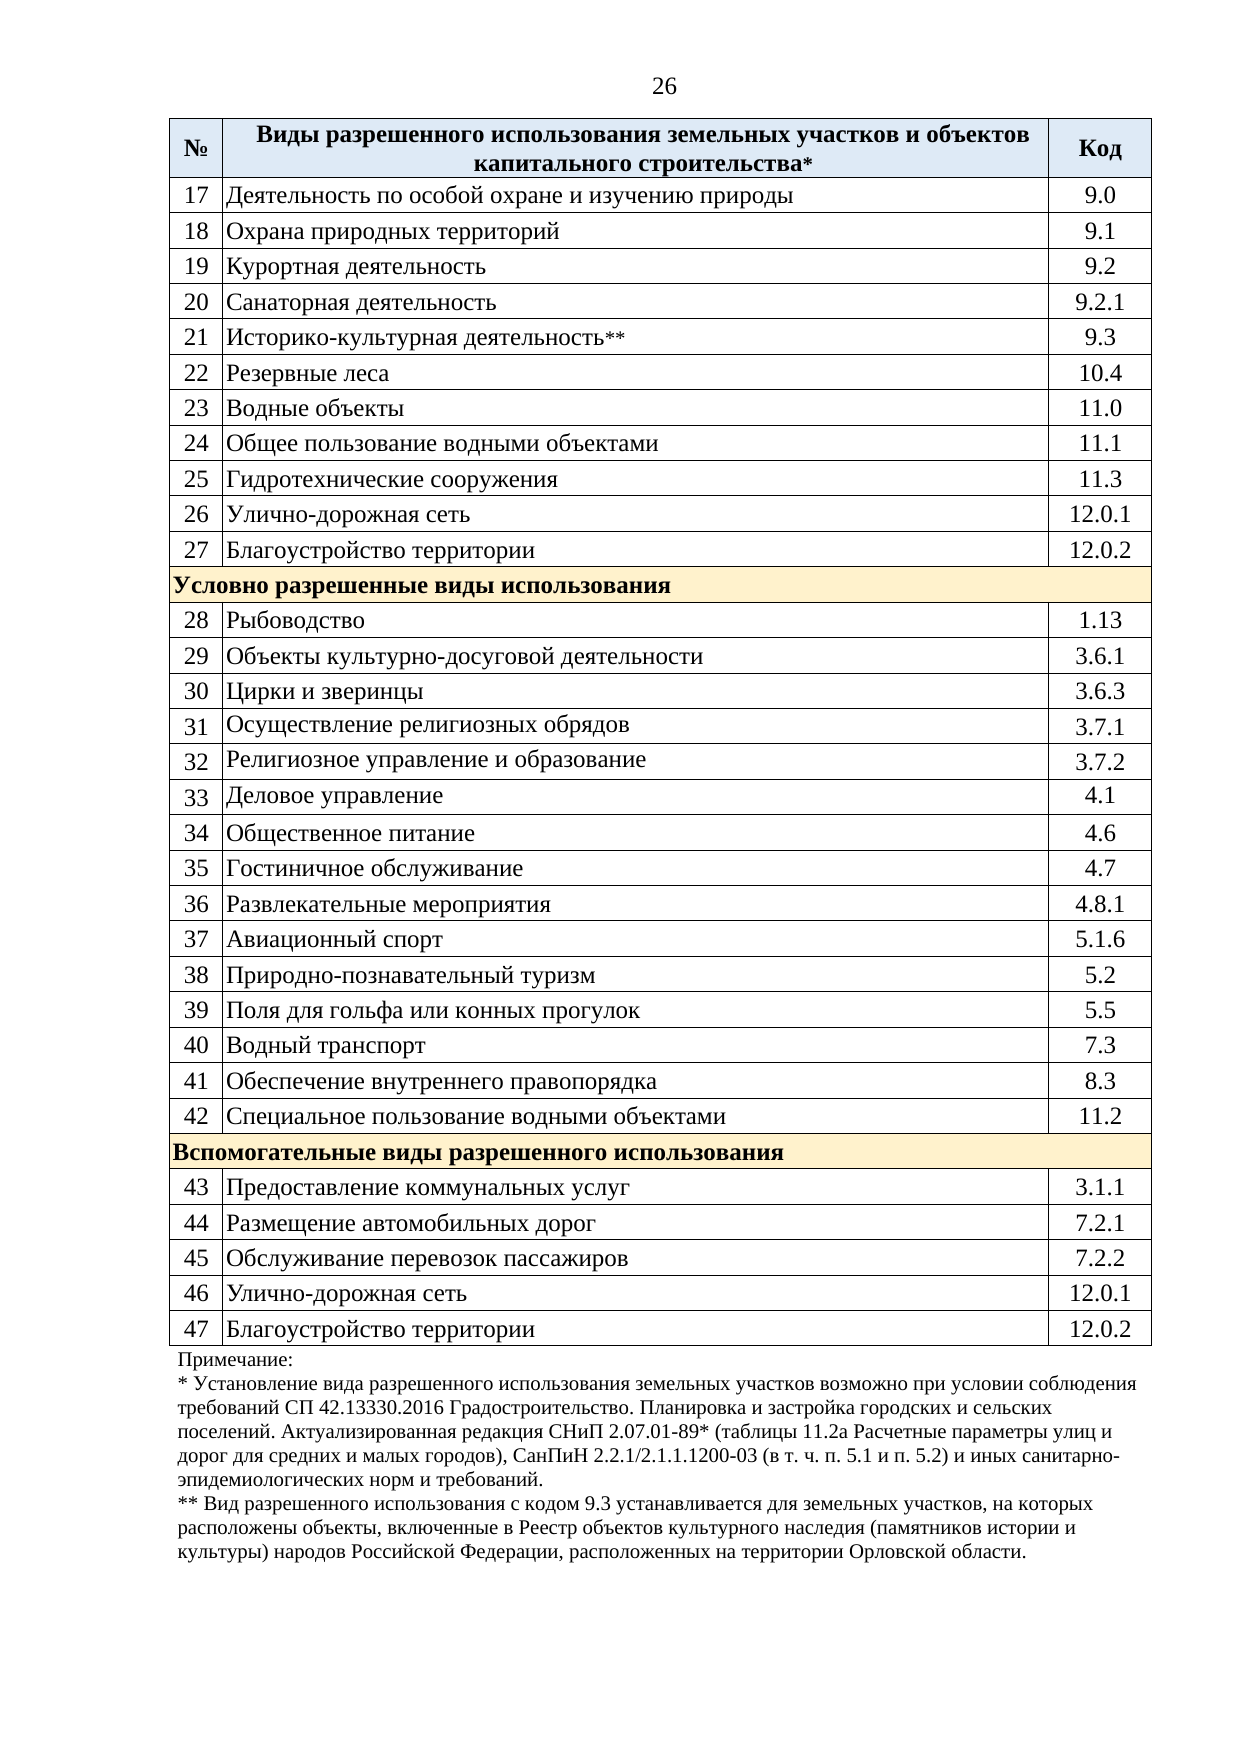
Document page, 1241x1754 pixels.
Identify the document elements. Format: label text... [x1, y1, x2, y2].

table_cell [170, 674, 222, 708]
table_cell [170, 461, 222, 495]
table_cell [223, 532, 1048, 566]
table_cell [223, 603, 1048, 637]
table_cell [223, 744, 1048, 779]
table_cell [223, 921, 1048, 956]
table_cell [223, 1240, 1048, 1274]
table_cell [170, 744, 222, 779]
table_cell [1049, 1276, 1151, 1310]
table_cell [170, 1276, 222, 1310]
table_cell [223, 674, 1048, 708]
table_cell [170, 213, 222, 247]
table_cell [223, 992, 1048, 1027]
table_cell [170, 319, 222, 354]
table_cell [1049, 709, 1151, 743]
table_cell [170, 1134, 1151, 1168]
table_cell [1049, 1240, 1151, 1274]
text * Установление вида разрешенного использования земельных участков возможно при условии соблюдения требований СП 42.13330.2016 Градостроительство. Планировка и застройка городских и сельских поселений. Актуализированная редакция СНиП 2.07.01-89* (таблицы 11.2а Расчетные параметры улиц и дорог для средних и малых городов), СанПиН 2.2.1/2.1.1.1200-03 (в т. ч. п. 5.1 и п. 5.2) и иных санитарно-эпидемиологических норм и требований. [177, 1371, 1152, 1491]
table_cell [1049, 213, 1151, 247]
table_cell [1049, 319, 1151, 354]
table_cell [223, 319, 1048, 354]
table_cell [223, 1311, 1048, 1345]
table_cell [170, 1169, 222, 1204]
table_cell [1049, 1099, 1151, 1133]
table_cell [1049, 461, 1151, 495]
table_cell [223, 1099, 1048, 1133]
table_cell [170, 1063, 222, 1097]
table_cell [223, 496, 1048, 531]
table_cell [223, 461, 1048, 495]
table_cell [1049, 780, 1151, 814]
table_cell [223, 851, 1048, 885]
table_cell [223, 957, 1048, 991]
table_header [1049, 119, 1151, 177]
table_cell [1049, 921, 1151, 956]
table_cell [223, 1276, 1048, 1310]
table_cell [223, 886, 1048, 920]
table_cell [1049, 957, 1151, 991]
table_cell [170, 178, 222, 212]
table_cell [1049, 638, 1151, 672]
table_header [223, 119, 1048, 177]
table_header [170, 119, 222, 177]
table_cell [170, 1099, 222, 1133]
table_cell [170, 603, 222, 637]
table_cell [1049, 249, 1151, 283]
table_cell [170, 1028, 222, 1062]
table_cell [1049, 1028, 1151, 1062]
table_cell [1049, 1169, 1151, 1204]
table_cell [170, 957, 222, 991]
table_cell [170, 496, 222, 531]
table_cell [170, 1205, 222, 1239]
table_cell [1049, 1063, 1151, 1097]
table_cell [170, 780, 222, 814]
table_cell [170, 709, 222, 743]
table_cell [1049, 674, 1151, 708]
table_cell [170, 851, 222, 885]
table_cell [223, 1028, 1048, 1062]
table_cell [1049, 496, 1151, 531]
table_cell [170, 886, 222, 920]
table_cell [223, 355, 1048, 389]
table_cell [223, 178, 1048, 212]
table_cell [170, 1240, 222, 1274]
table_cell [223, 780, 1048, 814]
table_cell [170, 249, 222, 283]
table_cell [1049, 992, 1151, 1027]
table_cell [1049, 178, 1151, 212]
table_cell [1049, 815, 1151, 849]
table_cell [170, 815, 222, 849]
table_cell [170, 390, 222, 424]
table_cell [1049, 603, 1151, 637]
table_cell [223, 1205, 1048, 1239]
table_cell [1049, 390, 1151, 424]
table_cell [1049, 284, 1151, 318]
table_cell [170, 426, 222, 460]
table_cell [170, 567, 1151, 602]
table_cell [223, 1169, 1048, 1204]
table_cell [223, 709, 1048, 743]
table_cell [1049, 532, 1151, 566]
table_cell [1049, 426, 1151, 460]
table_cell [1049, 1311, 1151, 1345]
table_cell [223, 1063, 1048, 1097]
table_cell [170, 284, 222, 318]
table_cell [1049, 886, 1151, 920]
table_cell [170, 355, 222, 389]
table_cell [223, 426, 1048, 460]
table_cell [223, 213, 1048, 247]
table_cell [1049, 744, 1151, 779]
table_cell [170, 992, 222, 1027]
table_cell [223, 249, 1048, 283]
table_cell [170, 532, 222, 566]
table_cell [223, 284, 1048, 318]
text ** Вид разрешенного использования с кодом 9.3 устанавливается для земельных участков, на которых расположены объекты, включенные в Реестр объектов культурного наследия (памятников истории и культуры) народов Российской Федерации, расположенных на территории Орловской области. [177, 1491, 1152, 1563]
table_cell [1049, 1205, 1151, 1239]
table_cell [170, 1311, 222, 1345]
text Примечание: [177, 1346, 1152, 1371]
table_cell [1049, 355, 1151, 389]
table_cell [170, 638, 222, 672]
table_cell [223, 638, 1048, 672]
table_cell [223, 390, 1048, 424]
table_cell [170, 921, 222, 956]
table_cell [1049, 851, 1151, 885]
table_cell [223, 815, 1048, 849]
